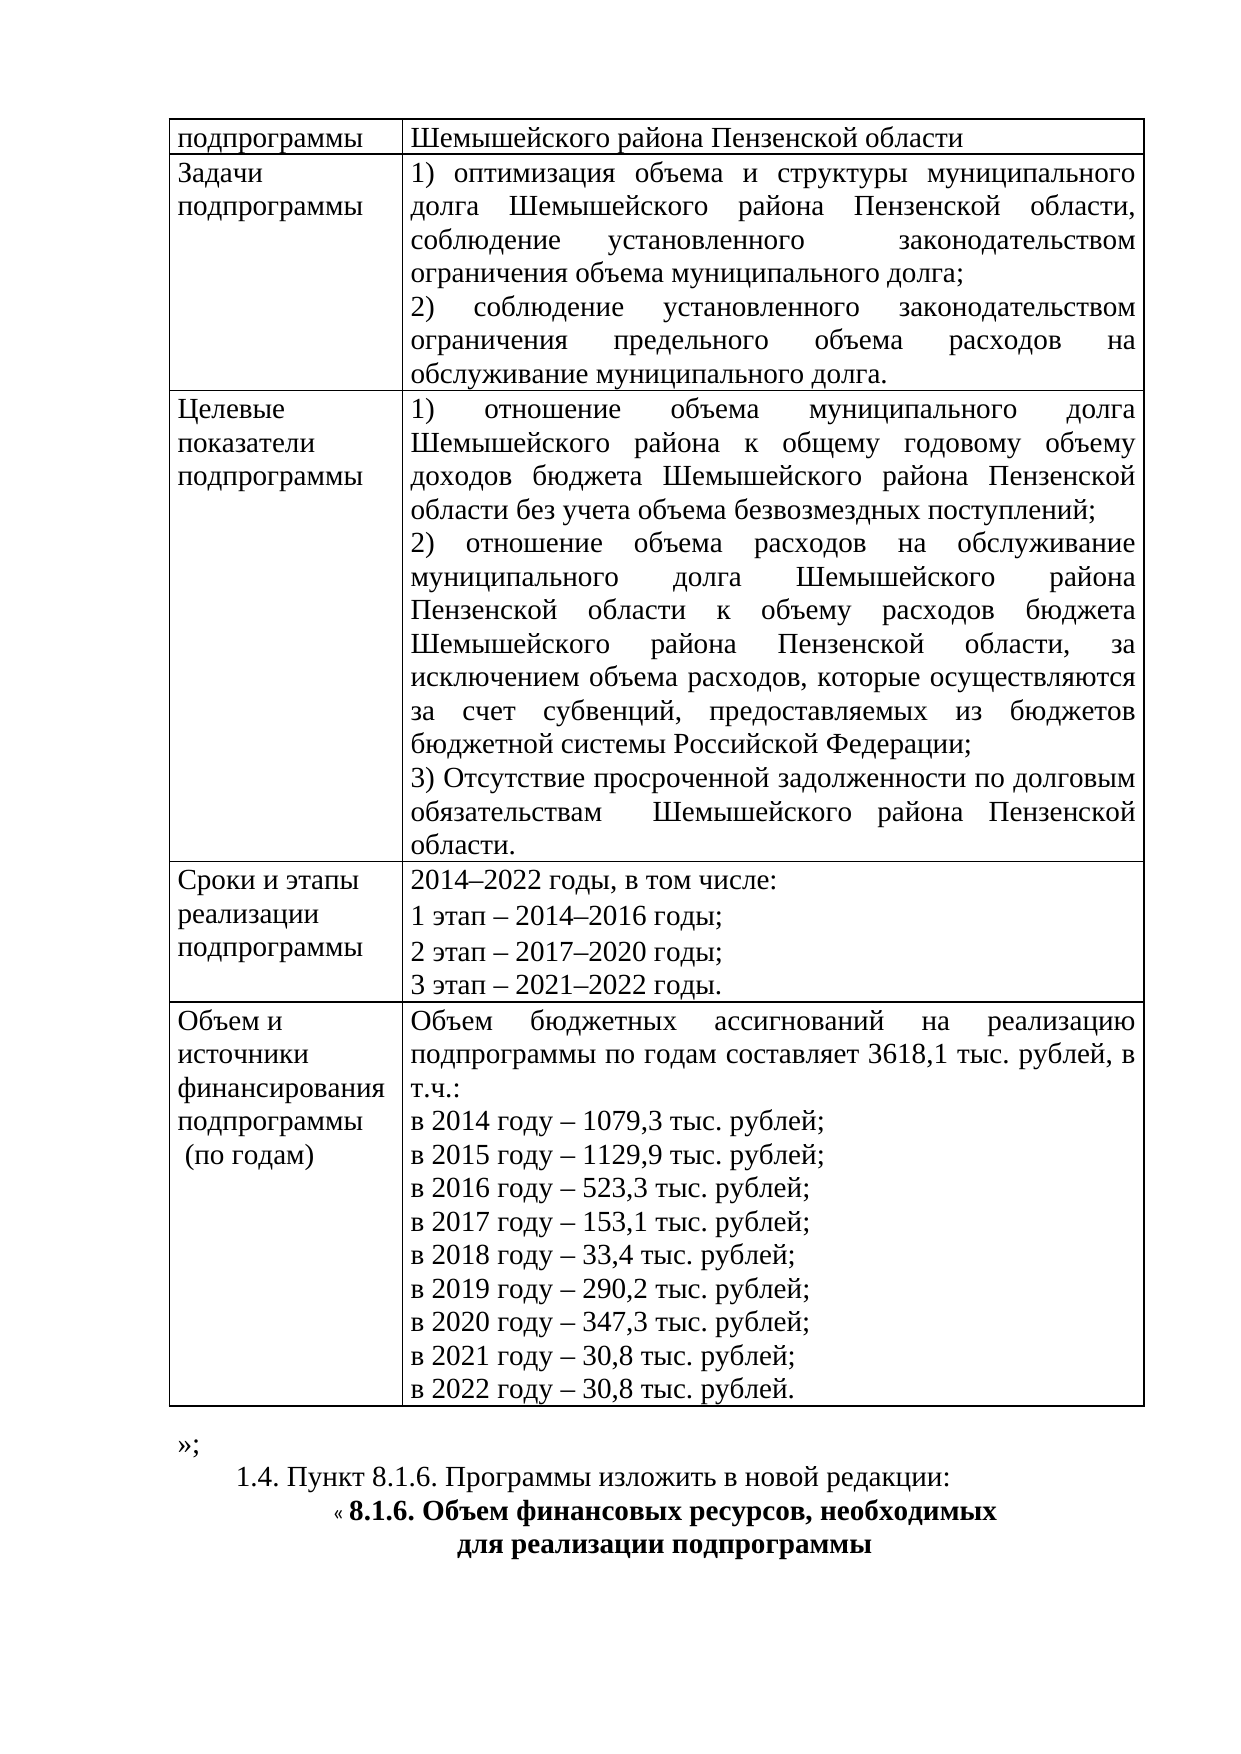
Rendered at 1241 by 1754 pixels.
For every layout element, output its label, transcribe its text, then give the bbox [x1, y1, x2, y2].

text »; [177, 1426, 1152, 1459]
table_cell 1) отношение объема муниципального долга Шемышейского района к общему годовому объему доходов бюджета Шемышейского района Пензенской области без учета объема безвозмездных поступлений; 2) отношение объема расходов на обслуживание муниципального долга Шемышейского района Пензенской области к объему расходов бюджета Шемышейского района Пензенской области, за исключением объема расходов, которые осуществляются за счет субвенций, предоставляемых из бюджетов бюджетной системы Российской Федерации; 3) Отсутствие просроченной задолженности по долговым обязательствам Шемышейского района Пензенской области. [403, 391, 1143, 861]
table_cell Целевые показатели подпрограммы [170, 391, 402, 861]
table_cell Сроки и этапы реализации подпрограммы [170, 862, 402, 1001]
table_cell Цели подпрограммы [170, 120, 402, 153]
list « 8.1.6. Объем финансовых ресурсов, необходимых [177, 1493, 1152, 1526]
table_cell 2014–2022 годы, в том числе: 1 этап – 2014–2016 годы; 2 этап – 2017–2020 годы; 3 этап – 2021–2022 годы. [403, 862, 1143, 1001]
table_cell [403, 120, 1143, 153]
table_cell 1) оптимизация объема и структуры муниципального долга Шемышейского района Пензенской области, соблюдение установленного законодательством ограничения объема муниципального долга; 2) соблюдение установленного законодательством ограничения предельного объема расходов на обслуживание муниципального долга. [403, 155, 1143, 389]
text 1.4. Пункт 8.1.6. Программы изложить в новой редакции: [177, 1459, 1152, 1493]
table_cell Объем бюджетных ассигнований на реализацию подпрограммы по годам составляет 3618,1 тыс. рублей, в т.ч.: в 2014 году – 1079,3 тыс. рублей; в 2015 году – 1129,9 тыс. рублей; в 2016 году – 523,3 тыс. рублей; в 2017 году – 153,1 тыс. рублей; в 2018 году – 33,4 тыс. рублей; в 2019 году – 290,2 тыс. рублей; в 2020 году – 347,3 тыс. рублей; в 2021 году – 30,8 тыс. рублей; в 2022 году – 30,8 тыс. рублей. [403, 1003, 1143, 1405]
list для реализации подпрограммы [177, 1526, 1152, 1560]
table_cell Задачи подпрограммы [170, 155, 402, 389]
table_cell Объем и источники финансирования подпрограммы (по годам) [170, 1003, 402, 1405]
